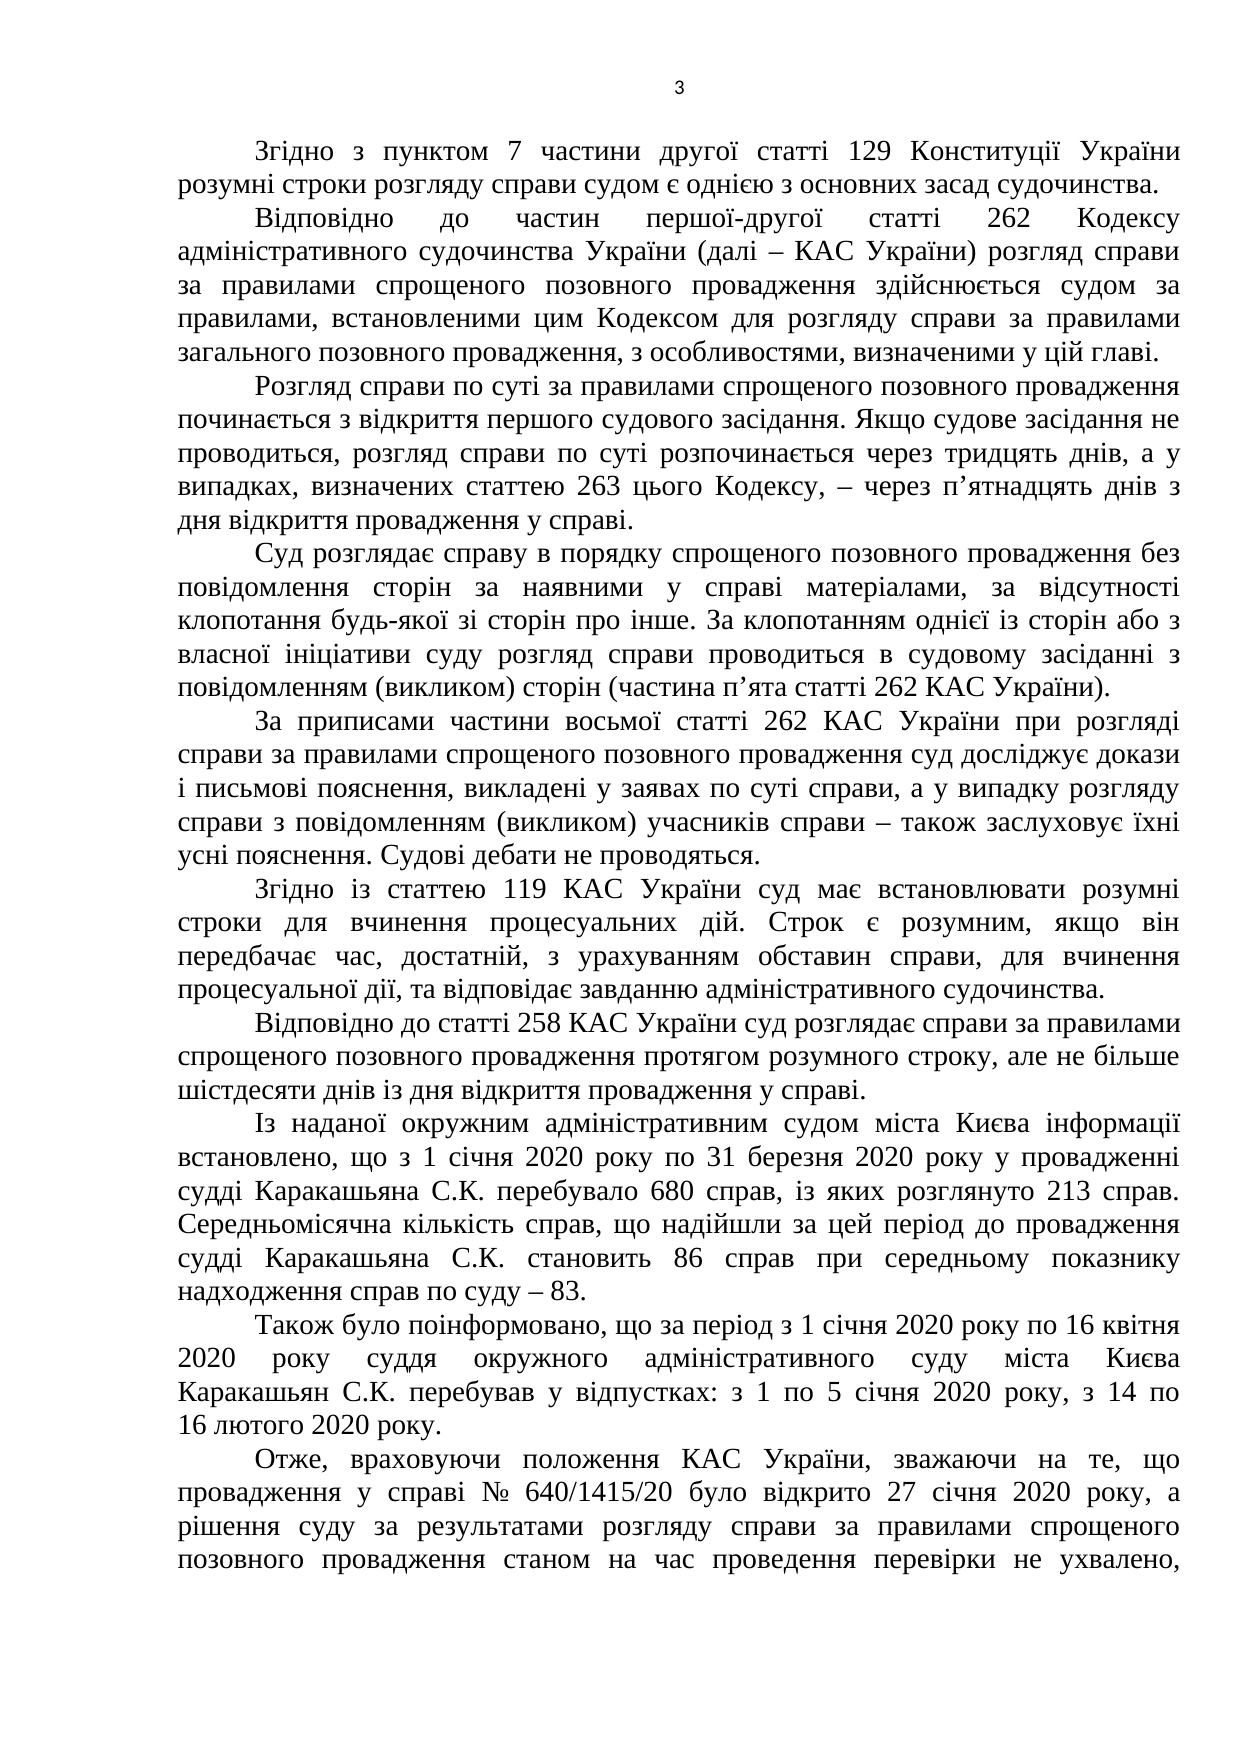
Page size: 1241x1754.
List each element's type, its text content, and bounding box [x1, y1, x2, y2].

text Із наданої окружним адміністративним судом міста Києва інформації встановлено, що з 1 січня 2020 року по 31 березня 2020 року у провадженні судді Каракашьяна С.К. перебувало 680 справ, із яких розглянуто 213 справ. Середньомісячна кількість справ, що надійшли за цей період до провадження судді Каракашьяна С.К. становить 86 справ при середньому показнику надходження справ по суду – 83. [177, 1106, 1181, 1307]
text Також було поінформовано, що за період з 1 січня 2020 року по 16 квітня 2020 року суддя окружного адміністративного суду міста Києва Каракашьян С.К. перебував у відпустках: з 1 по 5 січня 2020 року, з 14 по 16 лютого 2020 року. [177, 1307, 1181, 1441]
text Відповідно до частин першої-другої статті 262 Кодексу адміністративного судочинства України (далі – КАС України) розгляд справи за правилами спрощеного позовного провадження здійснюється судом за правилами, встановленими цим Кодексом для розгляду справи за правилами загального позовного провадження, з особливостями, визначеними у цій главі. [177, 200, 1181, 368]
text Суд розглядає справу в порядку спрощеного позовного провадження без повідомлення сторін за наявними у справі матеріалами, за відсутності клопотання будь-якої зі сторін про інше. За клопотанням однієї із сторін або з власної ініціативи суду розгляд справи проводиться в судовому засіданні з повідомленням (викликом) сторін (частина п’ята статті 262 КАС України). [177, 535, 1181, 703]
text Згідно з пунктом 7 частини другої статті 129 Конституції України розумні строки розгляду справи судом є однією з основних засад судочинства. [177, 133, 1181, 200]
text Розгляд справи по суті за правилами спрощеного позовного провадження починається з відкриття першого судового засідання. Якщо судове засідання не проводиться, розгляд справи по суті розпочинається через тридцять днів, а у випадках, визначених статтею 263 цього Кодексу, – через п’ятнадцять днів з дня відкриття провадження у справі. [177, 368, 1181, 535]
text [177, 1441, 1181, 1575]
text Згідно із статтею 119 КАС України суд має встановлювати розумні строки для вчинення процесуальних дій. Строк є розумним, якщо він передбачає час, достатній, з урахуванням обставин справи, для вчинення процесуальної дії, та відповідає завданню адміністративного судочинства. [177, 871, 1181, 1005]
text За приписами частини восьмої статті 262 КАС України при розгляді справи за правилами спрощеного позовного провадження суд досліджує докази і письмові пояснення, викладені у заявах по суті справи, а у випадку розгляду справи з повідомленням (викликом) учасників справи – також заслуховує їхні усні пояснення. Судові дебати не проводяться. [177, 703, 1181, 871]
text Відповідно до статті 258 КАС України суд розглядає справи за правилами спрощеного позовного провадження протягом розумного строку, але не більше шістдесяти днів із дня відкриття провадження у справі. [177, 1005, 1181, 1106]
